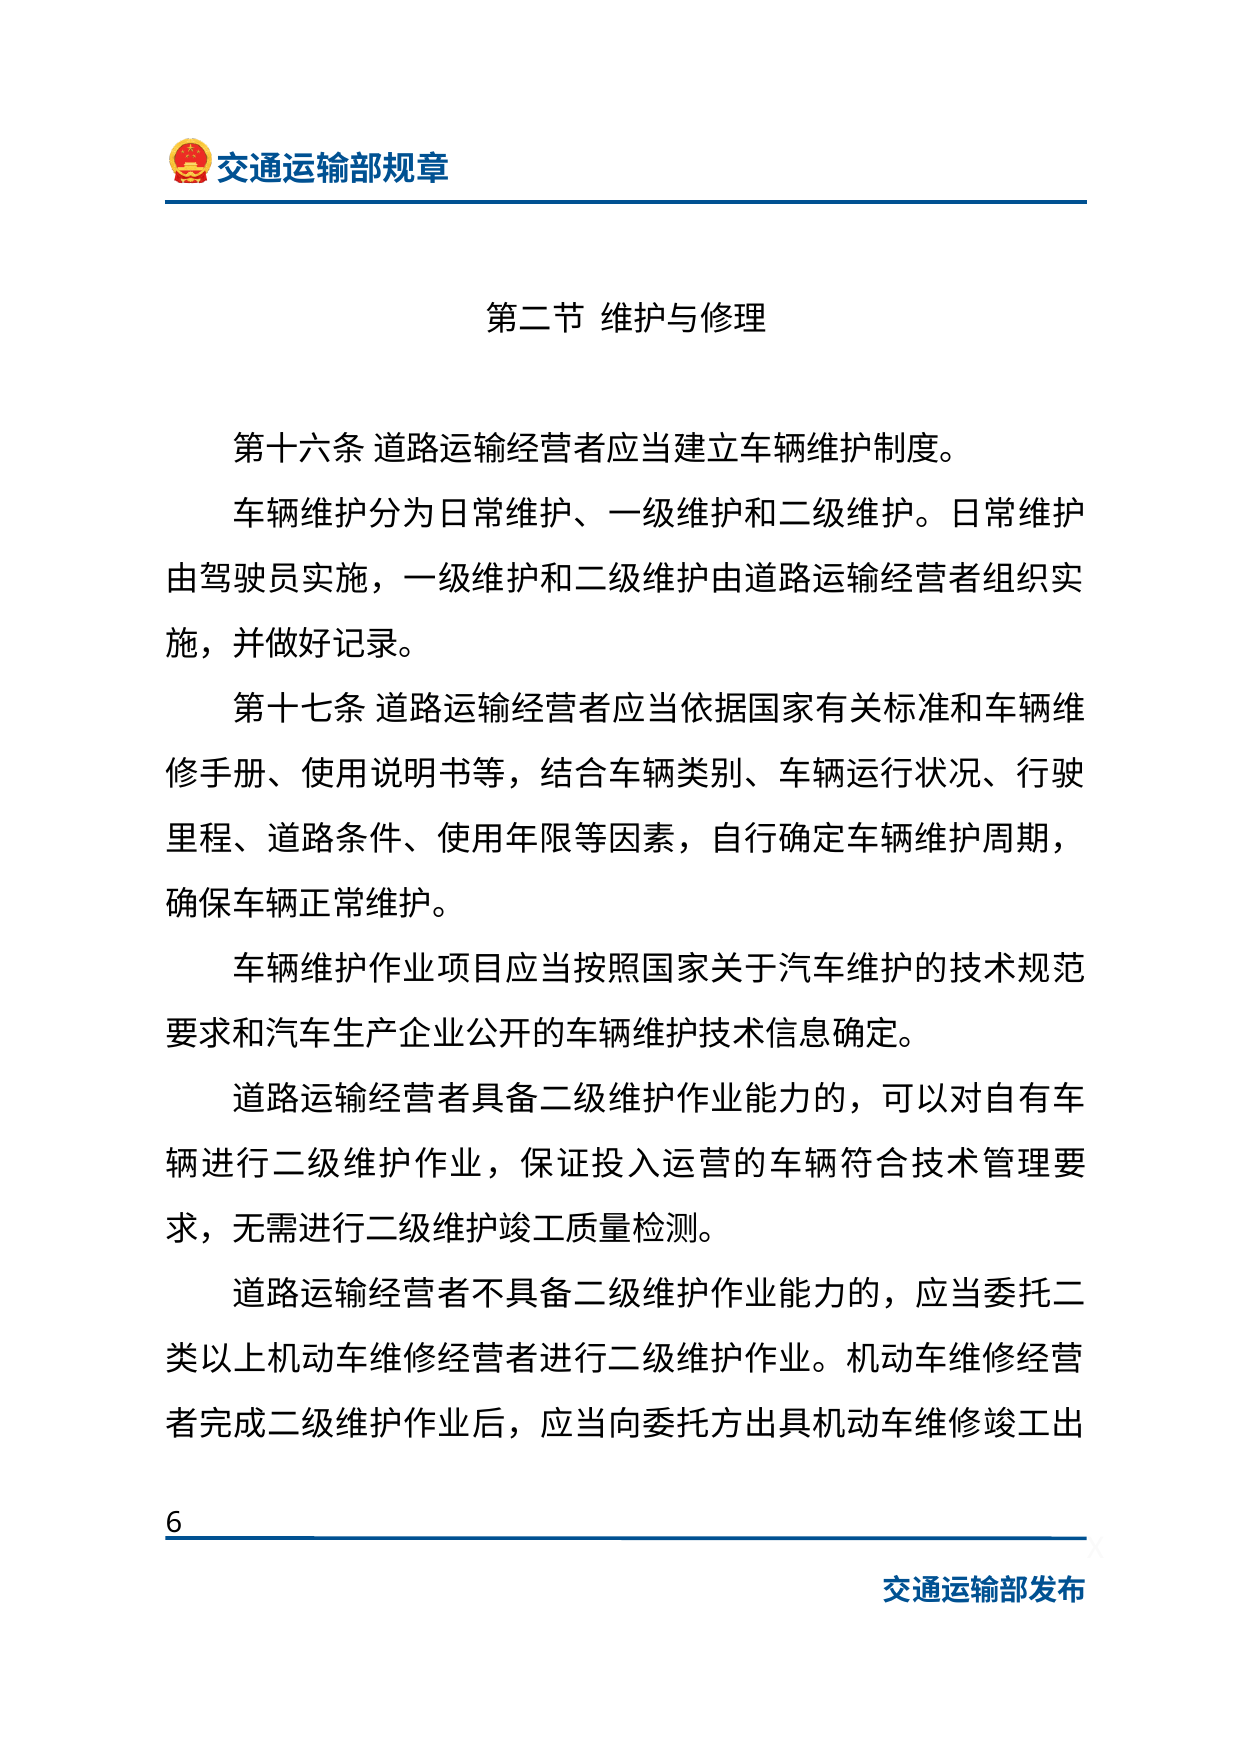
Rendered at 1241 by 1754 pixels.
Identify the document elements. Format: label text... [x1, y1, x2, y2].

text 道路运输经营者不具备二级维护作业能力的，应当委托二类以上机动车维修经营者进行二级维护作业。机动车维修经营者完成二级维护作业后，应当向委托方出具机动车维修竣工出厂合格证。 [165, 1259, 1087, 1454]
text 第十六条 道路运输经营者应当建立车辆维护制度。 [165, 414, 1087, 479]
text 第二节 维护与修理 [165, 284, 1087, 349]
text 道路运输经营者具备二级维护作业能力的，可以对自有车辆进行二级维护作业，保证投入运营的车辆符合技术管理要求，无需进行二级维护竣工质量检测。 [165, 1064, 1087, 1259]
text 车辆维护作业项目应当按照国家关于汽车维护的技术规范要求和汽车生产企业公开的车辆维护技术信息确定。 [165, 934, 1087, 1064]
text 第十七条 道路运输经营者应当依据国家有关标准和车辆维修手册、使用说明书等，结合车辆类别、车辆运行状况、行驶里程、道路条件、使用年限等因素，自行确定车辆维护周期，确保车辆正常维护。 [165, 674, 1087, 934]
text 车辆维护分为日常维护、一级维护和二级维护。日常维护由驾驶员实施，一级维护和二级维护由道路运输经营者组织实施，并做好记录。 [165, 479, 1087, 674]
picture [165, 136, 216, 187]
